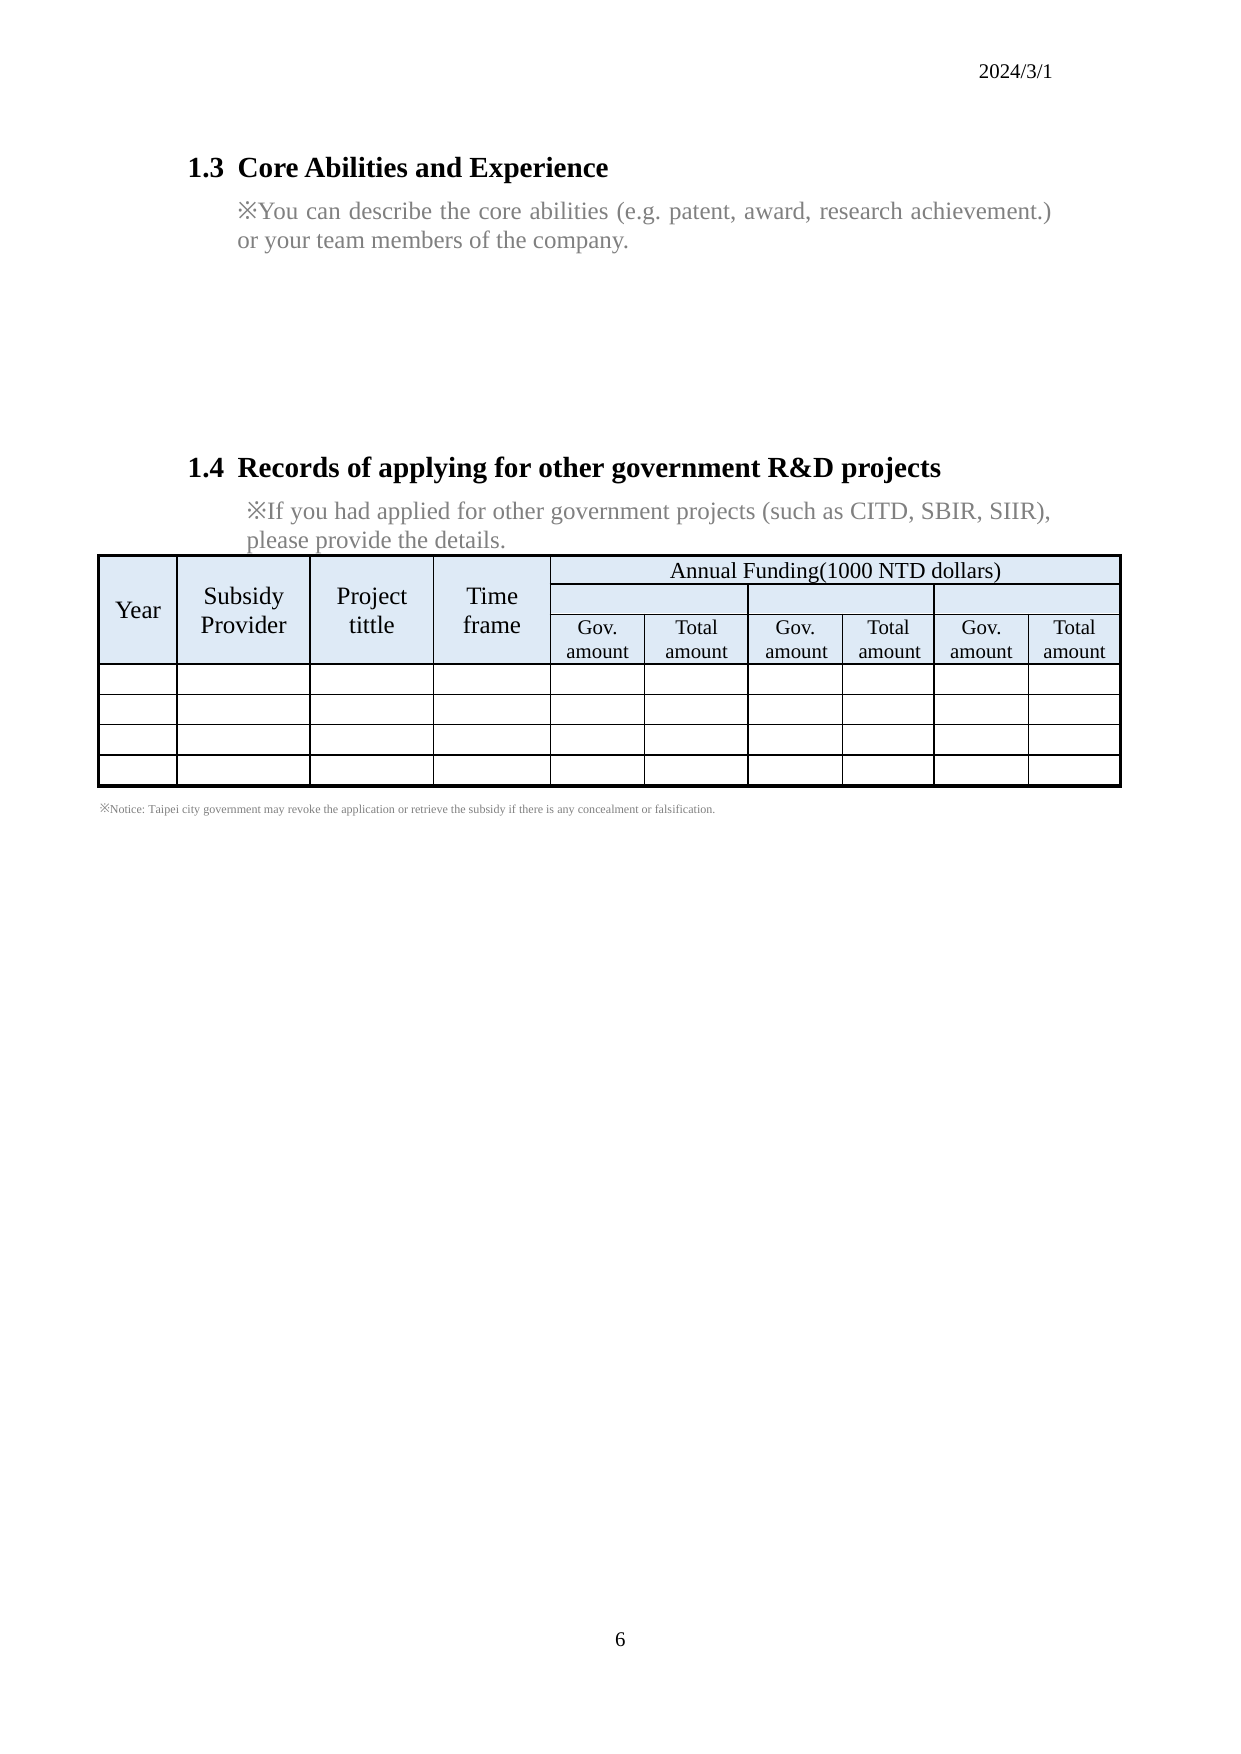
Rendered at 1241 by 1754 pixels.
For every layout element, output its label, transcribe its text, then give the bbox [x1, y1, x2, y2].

table_cell [749, 695, 842, 724]
table_cell [749, 725, 842, 754]
table_cell Total amount [843, 615, 933, 663]
table_cell [100, 725, 176, 754]
table_cell [935, 695, 1028, 724]
table_cell [843, 756, 933, 784]
table_cell [434, 695, 550, 724]
table_cell [749, 585, 933, 613]
table_cell [645, 695, 747, 724]
table_cell [551, 756, 644, 784]
table_cell Gov. amount [749, 615, 842, 663]
table_cell Gov. amount [551, 615, 644, 663]
table_cell [935, 756, 1028, 784]
text ※You can describe the core abilities (e.g. patent, award, research achievement.) or your team members of the company. [237, 196, 1053, 253]
text ※If you had applied for other government projects (such as CITD, SBIR, SIIR), please provide the details. [246, 496, 1053, 554]
table_cell [1029, 695, 1119, 724]
table_cell [645, 665, 747, 693]
table_cell [178, 725, 309, 754]
table_cell [100, 695, 176, 724]
table_cell [551, 585, 747, 613]
table_cell [1029, 665, 1119, 693]
table_cell [434, 665, 550, 693]
table_cell [311, 665, 433, 693]
table_cell [551, 725, 644, 754]
table_cell [311, 695, 433, 724]
table_header Year [100, 557, 176, 663]
table_cell [645, 725, 747, 754]
table_cell [935, 725, 1028, 754]
table_header Project tittle [311, 557, 433, 663]
table_cell Gov. amount [935, 615, 1028, 663]
table_cell [178, 695, 309, 724]
table_cell [178, 665, 309, 693]
table_cell [1029, 756, 1119, 784]
table_cell [100, 665, 176, 693]
table_cell [1029, 725, 1119, 754]
table_cell [843, 665, 933, 693]
table_cell [434, 725, 550, 754]
table_cell Total amount [1029, 615, 1119, 663]
table_cell [843, 695, 933, 724]
list Core Abilities and Experience [187, 150, 1053, 183]
table_cell [749, 665, 842, 693]
table_cell [178, 756, 309, 784]
table_cell [935, 585, 1119, 613]
table_cell [311, 756, 433, 784]
table_cell [843, 725, 933, 754]
table_cell [311, 725, 433, 754]
table_header Annual Funding(1000 NTD dollars) [551, 557, 1119, 583]
table_header Subsidy Provider [178, 557, 309, 663]
table_cell [100, 756, 176, 784]
table_cell [551, 665, 644, 693]
table_cell [935, 665, 1028, 693]
table_cell [434, 756, 550, 784]
text ※Notice: Taipei city government may revoke the application or retrieve the subsidy if there is any concealment or falsification. [99, 788, 1053, 816]
table_header Time frame [434, 557, 550, 663]
table_cell [551, 695, 644, 724]
table_cell Total amount [645, 615, 747, 663]
list Records of applying for other government R&D projects [187, 450, 1053, 484]
table_cell [645, 756, 747, 784]
table_cell [749, 756, 842, 784]
